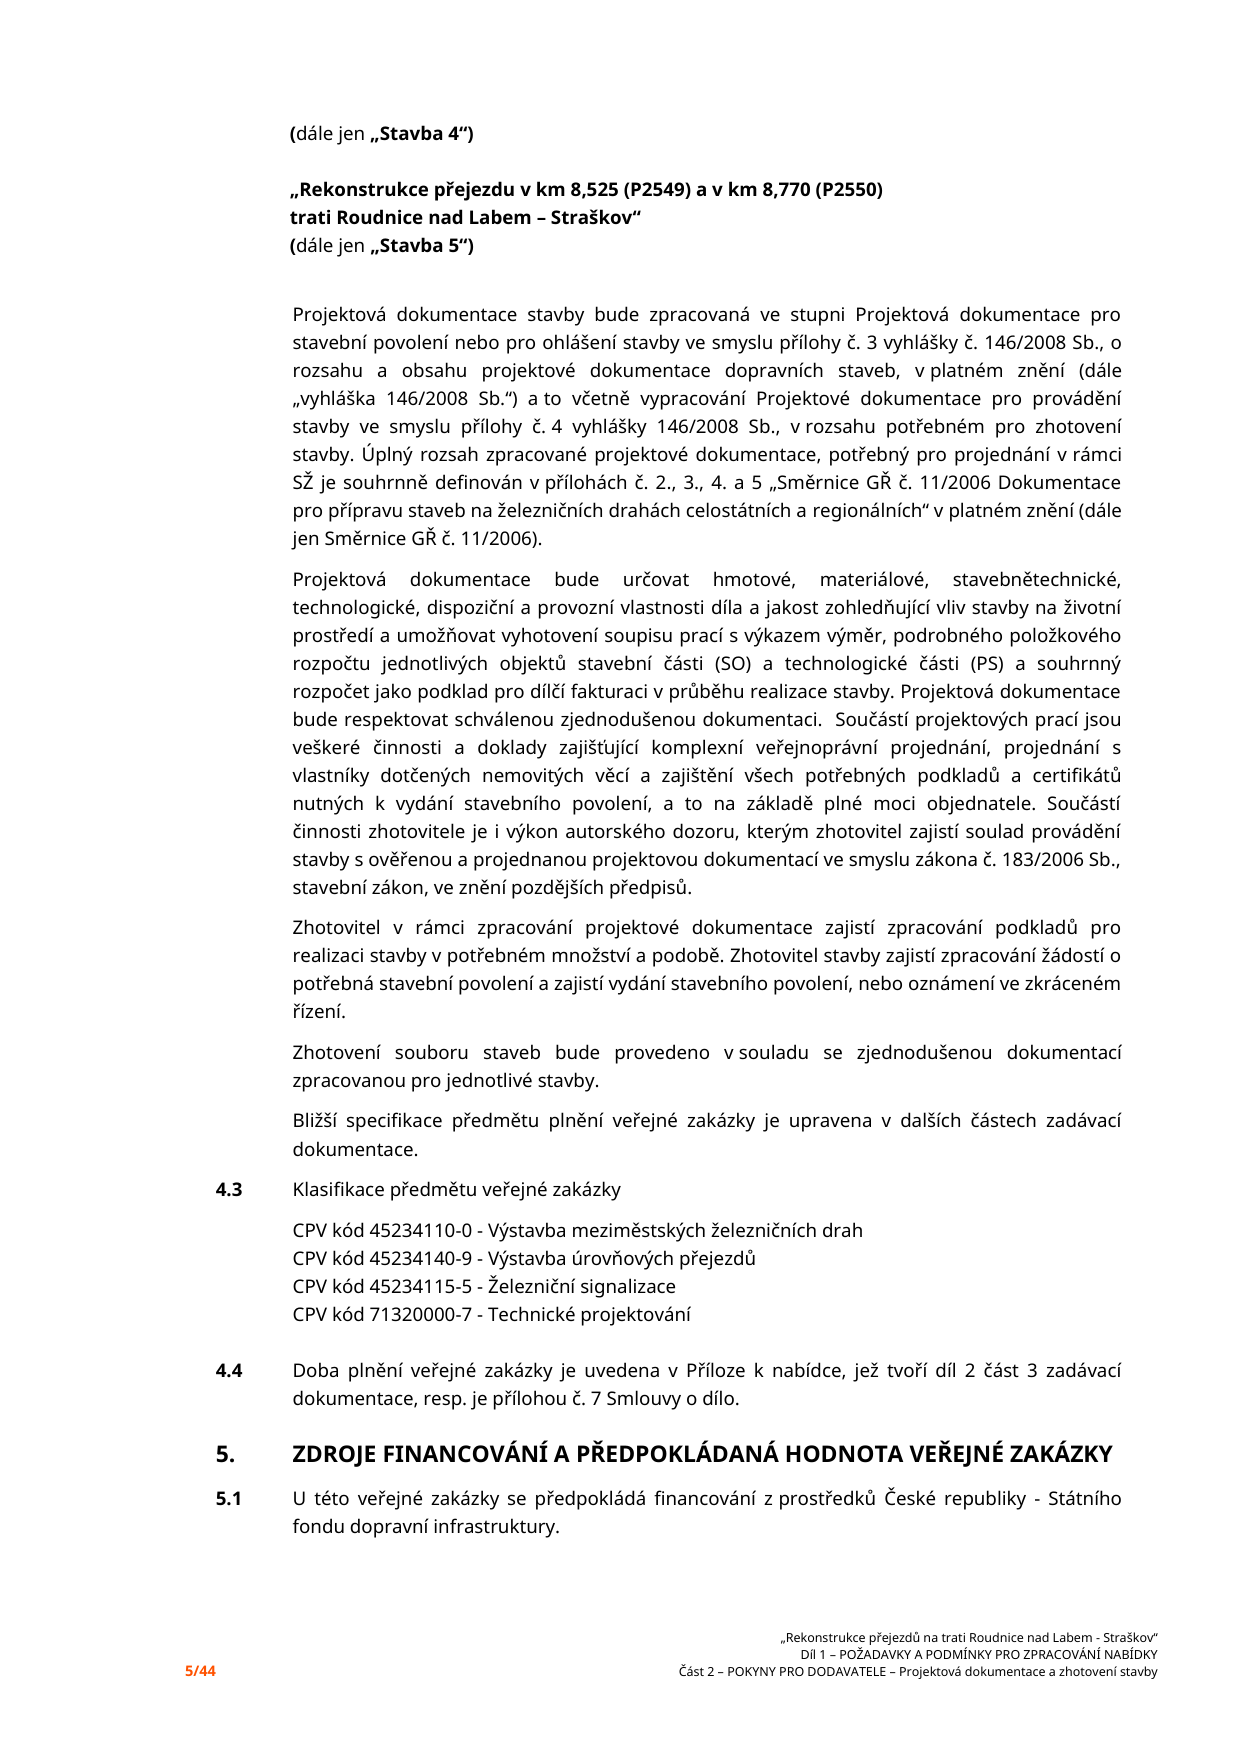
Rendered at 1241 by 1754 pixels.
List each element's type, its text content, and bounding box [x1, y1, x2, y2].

text CPV kód 45234115-5 - Železniční signalizace [292, 1273, 1122, 1298]
text CPV kód 45234110-0 - Výstavba meziměstských železničních drah [292, 1217, 1122, 1242]
text Bližší specifikace předmětu plnění veřejné zakázky je upravena v dalších částech zadávací dokumentace. [292, 1108, 1122, 1161]
text Projektová dokumentace bude určovat hmotové, materiálové, stavebnětechnické, technologické, dispoziční a provozní vlastnosti díla a jakost zohledňující vliv stavby na životní prostředí a umožňovat vyhotovení soupisu prací s výkazem výměr, podrobného položkového rozpočtu jednotlivých objektů stavební části (SO) a technologické části (PS) a souhrnný rozpočet jako podklad pro dílčí fakturaci v průběhu realizace stavby. Projektová dokumentace bude respektovat schválenou zjednodušenou dokumentaci. Součástí projektových prací jsou veškeré činnosti a doklady zajišťující komplexní veřejnoprávní projednání, projednání s vlastníky dotčených nemovitých věcí a zajištění všech potřebných podkladů a certifikátů nutných k vydání stavebního povolení, a to na základě plné moci objednatele. Součástí činnosti zhotovitele je i výkon autorského dozoru, kterým zhotovitel zajistí soulad provádění stavby s ověřenou a projednanou projektovou dokumentací ve smyslu zákona č. 183/2006 Sb., stavební zákon, ve znění pozdějších předpisů. [292, 566, 1122, 900]
text Zhotovení souboru staveb bude provedeno v souladu se zjednodušenou dokumentací zpracovanou pro jednotlivé stavby. [292, 1039, 1122, 1093]
text Klasifikace předmětu veřejné zakázky [216, 1176, 1122, 1202]
text „Rekonstrukce přejezdu v km 8,525 (P2549) a v km 8,770 (P2550) [289, 177, 1122, 202]
text CPV kód 71320000-7 - Technické projektování [292, 1301, 1122, 1326]
text Zhotovitel v rámci zpracování projektové dokumentace zajistí zpracování podkladů pro realizaci stavby v potřebném množství a podobě. Zhotovitel stavby zajistí zpracování žádostí o potřebná stavební povolení a zajistí vydání stavebního povolení, nebo oznámení ve zkráceném řízení. [292, 915, 1122, 1024]
text ZDROJE FINANCOVÁNÍ a PŘEDPOKLÁDANÁ HODNOTA VEŘEJNÉ ZAKÁZKY [216, 1438, 1122, 1469]
text Doba plnění veřejné zakázky je uvedena v Příloze k nabídce, jež tvoří díl 2 část 3 zadávací dokumentace, resp. je přílohou č. 7 Smlouvy o dílo. [216, 1357, 1122, 1411]
text (dále jen „Stavba 5“) [289, 233, 1122, 258]
text (dále jen „Stavba 4“) [289, 121, 1122, 146]
text trati Roudnice nad Labem – Straškov“ [289, 205, 1122, 230]
text U této veřejné zakázky se předpokládá financování z prostředků České republiky - Státního fondu dopravní infrastruktury. [216, 1485, 1122, 1538]
text Projektová dokumentace stavby bude zpracovaná ve stupni Projektová dokumentace pro stavební povolení nebo pro ohlášení stavby ve smyslu přílohy č. 3 vyhlášky č. 146/2008 Sb., o rozsahu a obsahu projektové dokumentace dopravních staveb, v platném znění (dále „vyhláška 146/2008 Sb.“) a to včetně vypracování Projektové dokumentace pro provádění stavby ve smyslu přílohy č. 4 vyhlášky 146/2008 Sb., v rozsahu potřebném pro zhotovení stavby. Úplný rozsah zpracované projektové dokumentace, potřebný pro projednání v rámci SŽ je souhrnně definován v přílohách č. 2., 3., 4. a 5 „Směrnice GŘ č. 11/2006 Dokumentace pro přípravu staveb na železničních drahách celostátních a regionálních“ v platném znění (dále jen Směrnice GŘ č. 11/2006). [292, 301, 1122, 551]
text CPV kód 45234140-9 - Výstavba úrovňových přejezdů [292, 1245, 1122, 1270]
